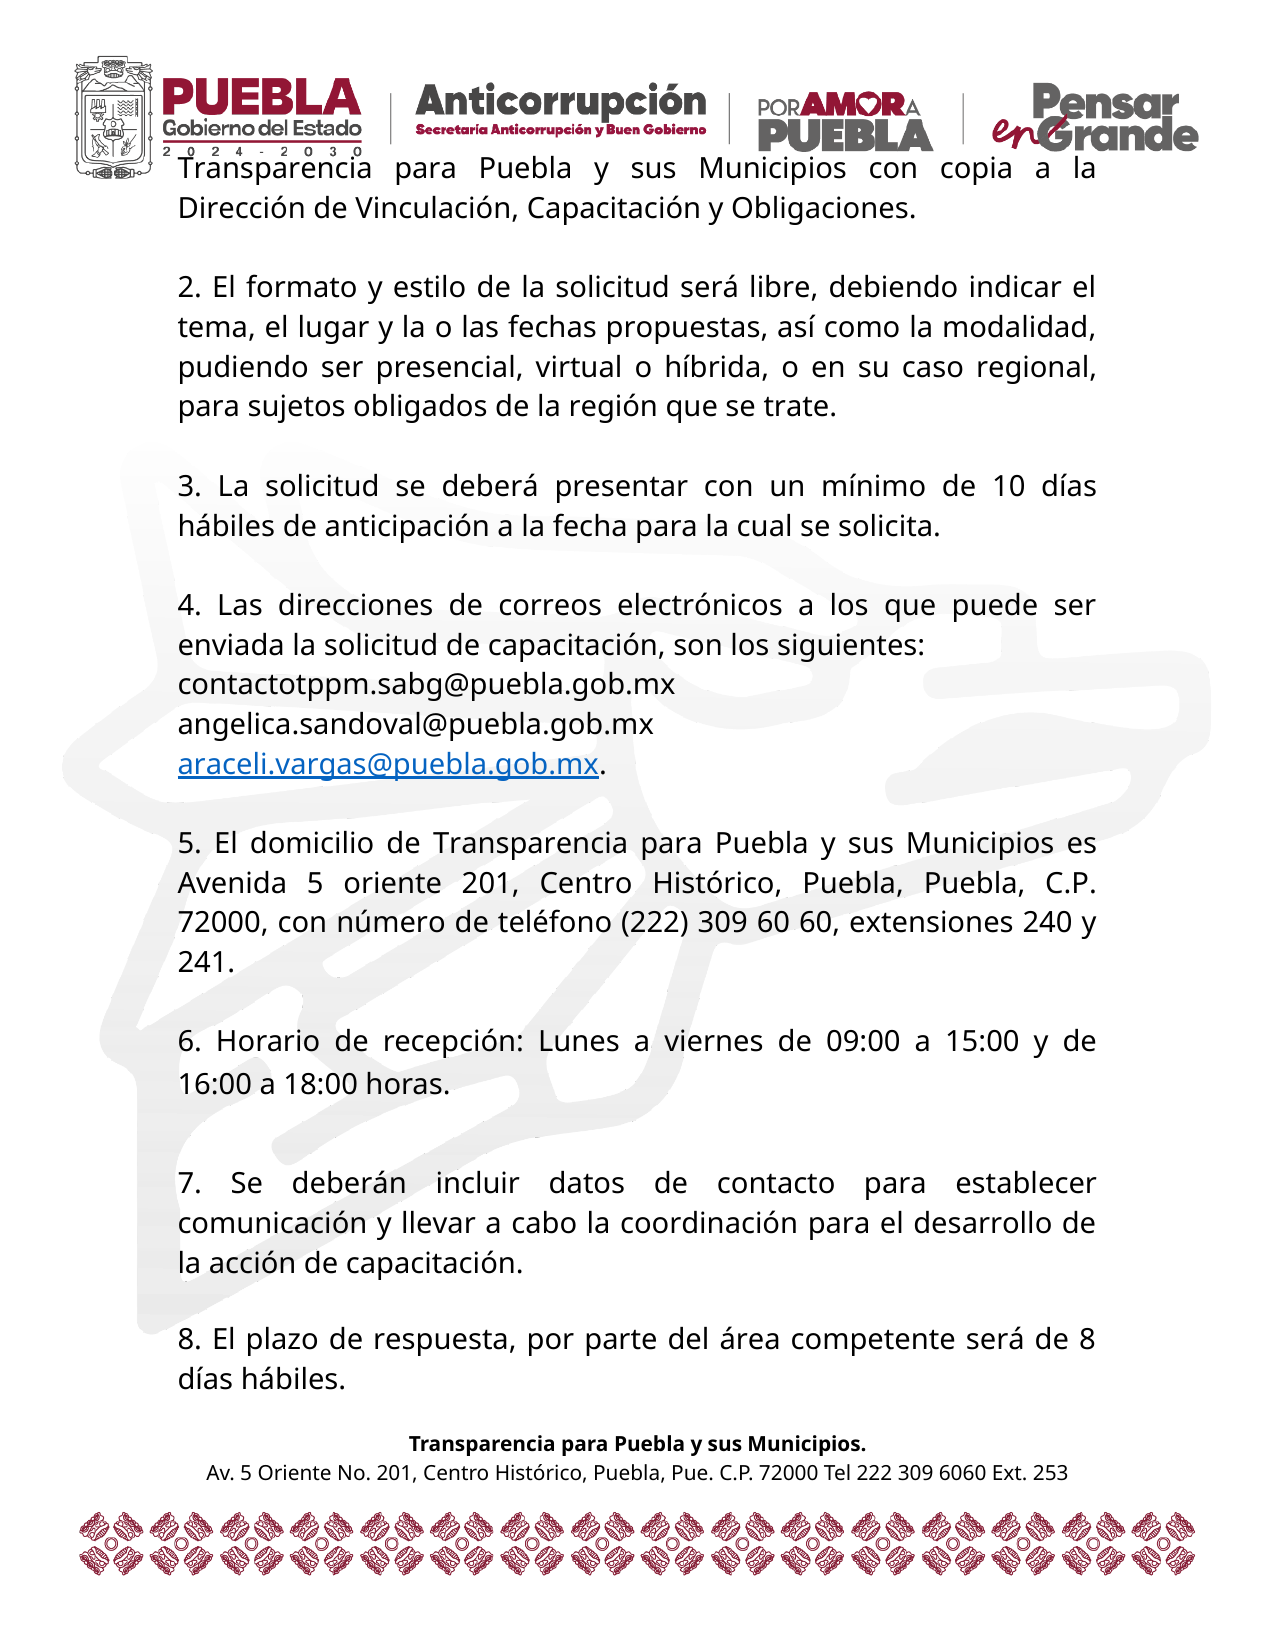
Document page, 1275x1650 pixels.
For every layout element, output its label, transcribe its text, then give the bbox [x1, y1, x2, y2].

text 5. El domicilio de Transparencia para Puebla y sus Municipios es Avenida 5 oriente 201, Centro Histórico, Puebla, Puebla, C.P. 72000, con número de teléfono (222) 309 60 60, extensiones 240 y 241. [177, 822, 1098, 981]
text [177, 148, 1098, 227]
text contactotppm.sabg@puebla.gob.mx [177, 663, 1098, 703]
picture [0, 3, 1272, 1649]
text angelica.sandoval@puebla.gob.mx [177, 703, 1098, 743]
text 8. El plazo de respuesta, por parte del área competente será de 8 días hábiles. [177, 1319, 1098, 1398]
text 6. Horario de recepción: Lunes a viernes de 09:00 a 15:00 y de 16:00 a 18:00 horas. [177, 1021, 1098, 1103]
text araceli.vargas@puebla.gob.mx. [177, 743, 1098, 783]
text 3. La solicitud se deberá presentar con un mínimo de 10 días hábiles de anticipación a la fecha para la cual se solicita. [177, 465, 1098, 544]
text 4. Las direcciones de correos electrónicos a los que puede ser enviada la solicitud de capacitación, son los siguientes: [177, 584, 1098, 663]
text 7. Se deberán incluir datos de contacto para establecer comunicación y llevar a cabo la coordinación para el desarrollo de la acción de capacitación. [177, 1163, 1098, 1282]
text 2. El formato y estilo de la solicitud será libre, debiendo indicar el tema, el lugar y la o las fechas propuestas, así como la modalidad, pudiendo ser presencial, virtual o híbrida, o en su caso regional, para sujetos obligados de la región que se trate. [177, 267, 1098, 425]
